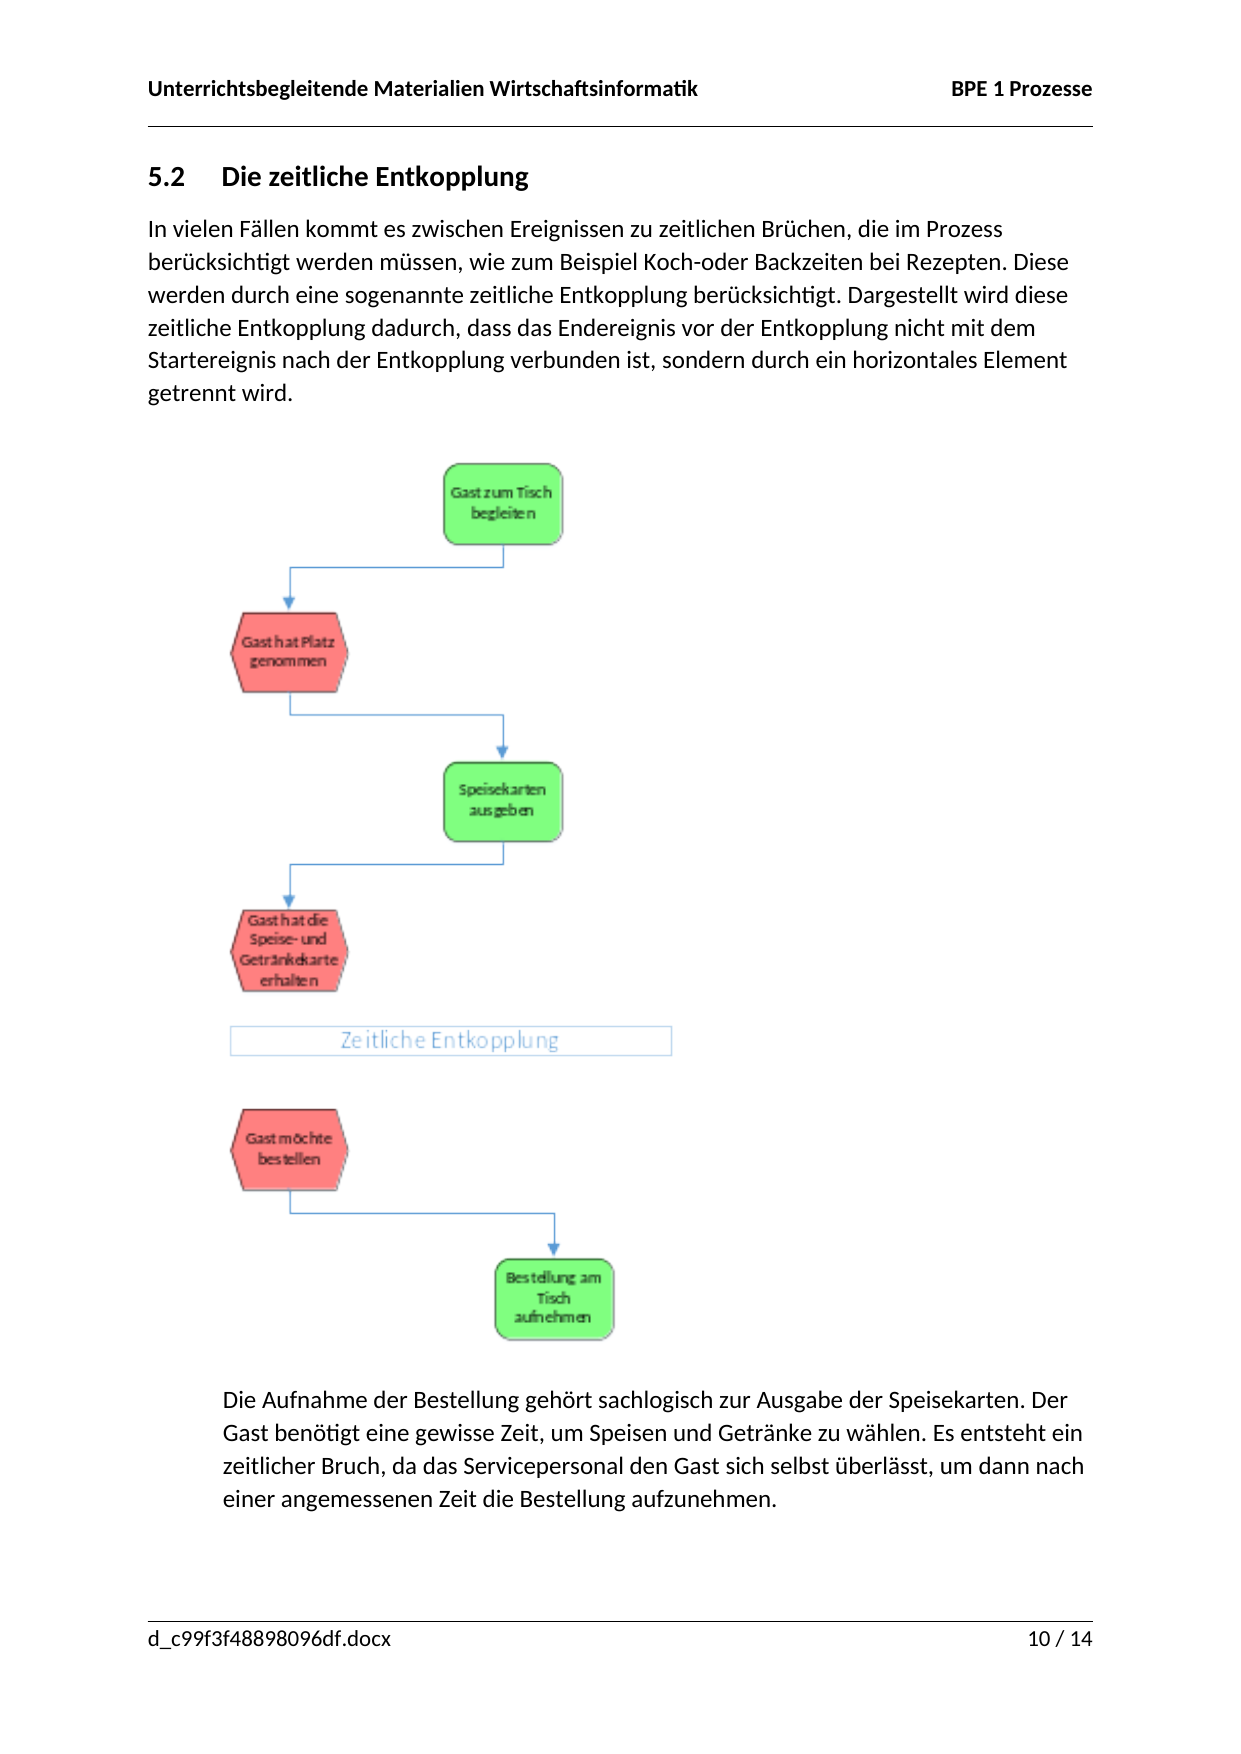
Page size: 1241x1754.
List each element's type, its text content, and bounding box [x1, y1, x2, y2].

text 5.2 Die zeitliche Entkopplung [148, 158, 1093, 193]
list Die Aufnahme der Bestellung gehört sachlogisch zur Ausgabe der Speisekarten. Der Gast benötigt eine gewisse Zeit, um Speisen und Getränke zu wählen. Es entsteht ein zeitlicher Bruch, da das Servicepersonal den Gast sich selbst überlässt, um dann nach einer angemessenen Zeit die Bestellung aufzunehmen. [223, 1385, 1093, 1514]
text In vielen Fällen kommt es zwischen Ereignissen zu zeitlichen Brüchen, die im Prozess berücksichtigt werden müssen, wie zum Beispiel Koch-oder Backzeiten bei Rezepten. Diese werden durch eine sogenannte zeitliche Entkopplung berücksichtigt. Dargestellt wird diese zeitliche Entkopplung dadurch, dass das Endereignis vor der Entkopplung nicht mit dem Startereignis nach der Entkopplung verbunden ist, sondern durch ein horizontales Element getrennt wird. [148, 213, 1093, 408]
